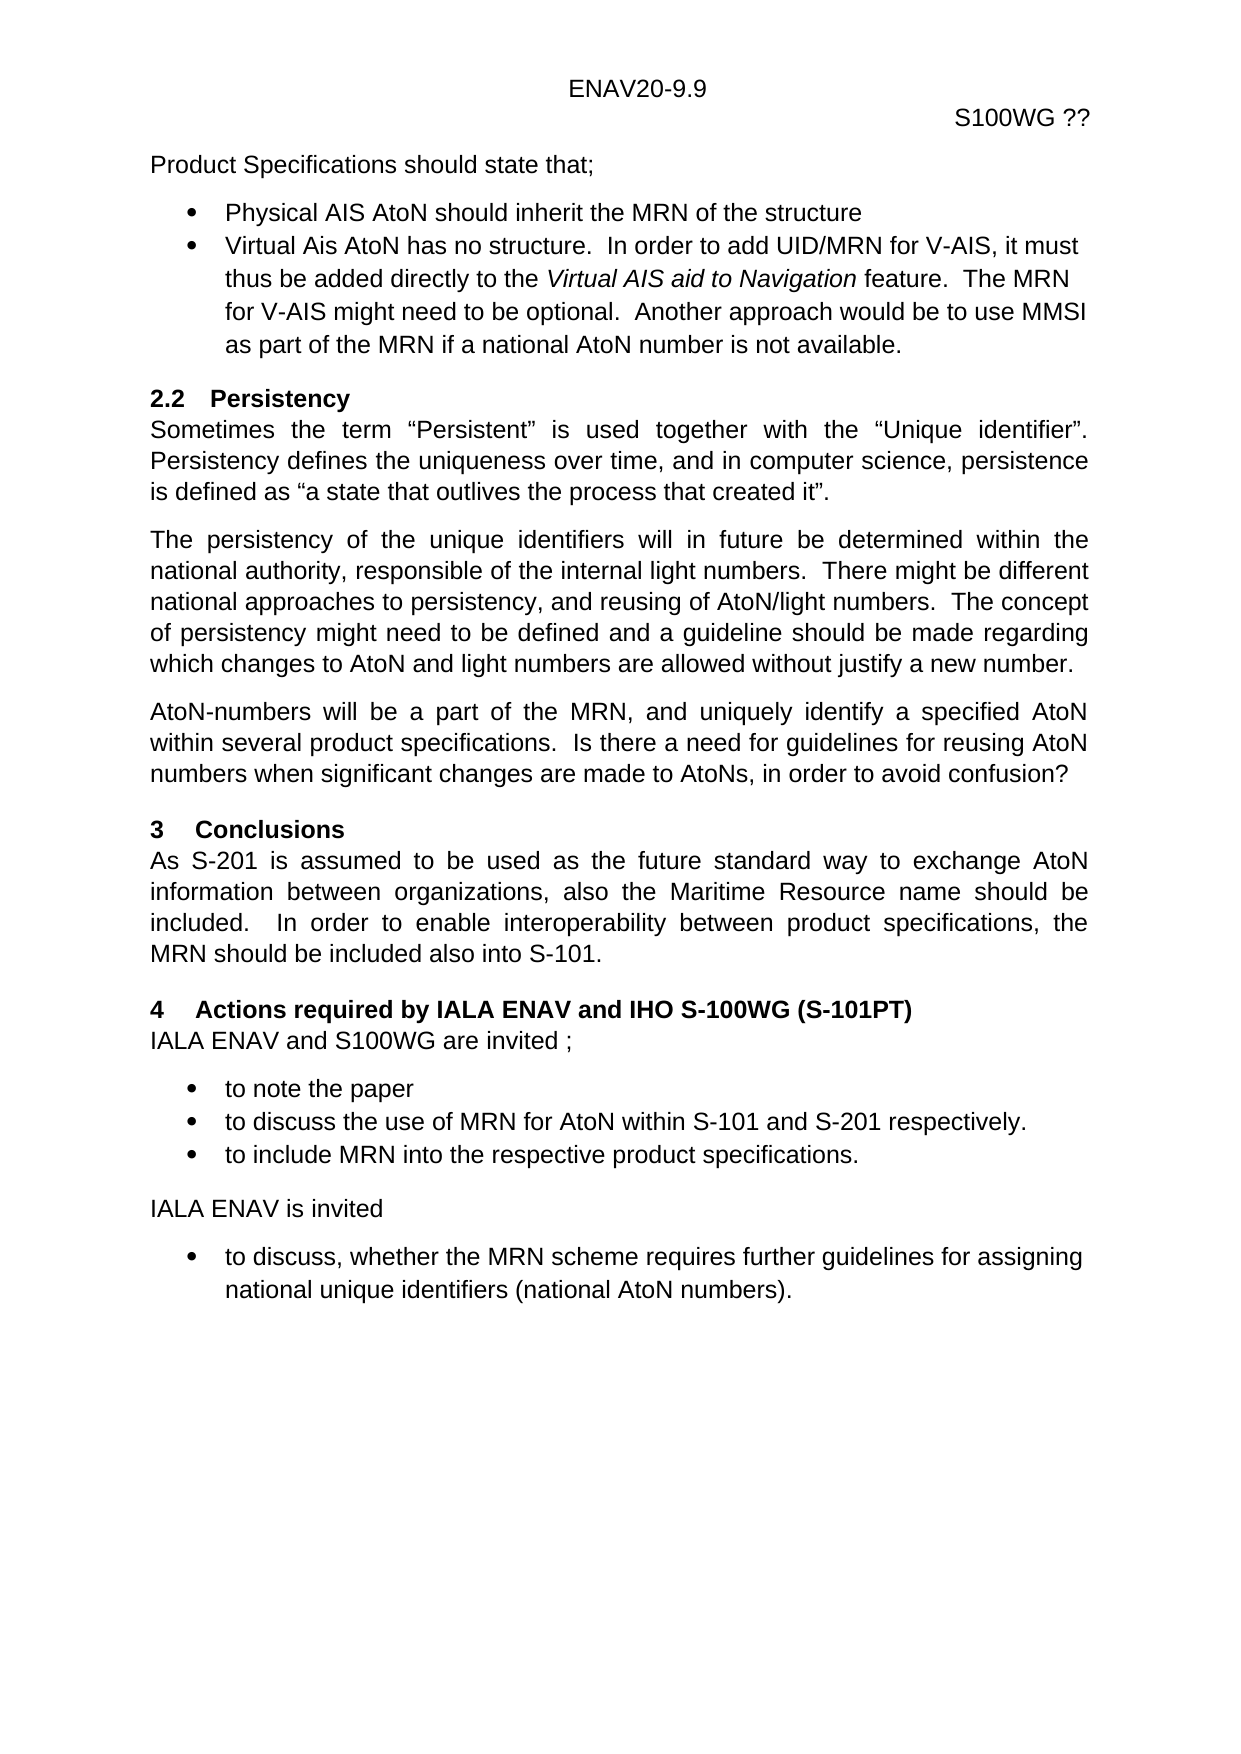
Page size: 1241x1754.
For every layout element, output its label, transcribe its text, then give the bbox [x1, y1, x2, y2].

list to note the paper [187, 1074, 1090, 1102]
text AtoN-numbers will be a part of the MRN, and uniquely identify a specified AtoN within several product specifications. Is there a need for guidelines for reusing AtoN numbers when significant changes are made to AtoNs, in order to avoid confusion? [150, 697, 1090, 787]
subtitle Persistency [150, 384, 1090, 413]
text As S-201 is assumed to be used as the future standard way to exchange AtoN information between organizations, also the Maritime Resource name should be included. In order to enable interoperability between product specifications, the MRN should be included also into S-101. [150, 846, 1090, 968]
list to discuss, whether the MRN scheme requires further guidelines for assigning national unique identifiers (national AtoN numbers). [187, 1242, 1090, 1303]
text Product Specifications should state that; [150, 150, 1090, 179]
subtitle Conclusions [150, 815, 1090, 843]
text IALA ENAV is invited [150, 1194, 1090, 1223]
list to discuss the use of MRN for AtoN within S-101 and S-201 respectively. [187, 1107, 1090, 1136]
subtitle Actions required by IALA ENAV and IHO S-100WG (S-101PT) [150, 995, 1090, 1024]
text IALA ENAV and S100WG are invited ; [150, 1026, 1090, 1055]
list to include MRN into the respective product specifications. [187, 1140, 1090, 1169]
list Physical AIS AtoN should inherit the MRN of the structure [187, 198, 1090, 227]
text The persistency of the unique identifiers will in future be determined within the national authority, responsible of the internal light numbers. There might be different national approaches to persistency, and reusing of AtoN/light numbers. The concept of persistency might need to be defined and a guideline should be made regarding which changes to AtoN and light numbers are allowed without justify a new number. [150, 525, 1090, 678]
text Sometimes the term “Persistent” is used together with the “Unique identifier”. Persistency defines the uniqueness over time, and in computer science, persistence is defined as “a state that outlives the process that created it”. [150, 415, 1090, 506]
list Virtual Ais AtoN has no structure. In order to add UID/MRN for V-AIS, it must thus be added directly to the Virtual AIS aid to Navigation feature. The MRN for V-AIS might need to be optional. Another approach would be to use MMSI as part of the MRN if a national AtoN number is not available. [187, 231, 1090, 359]
